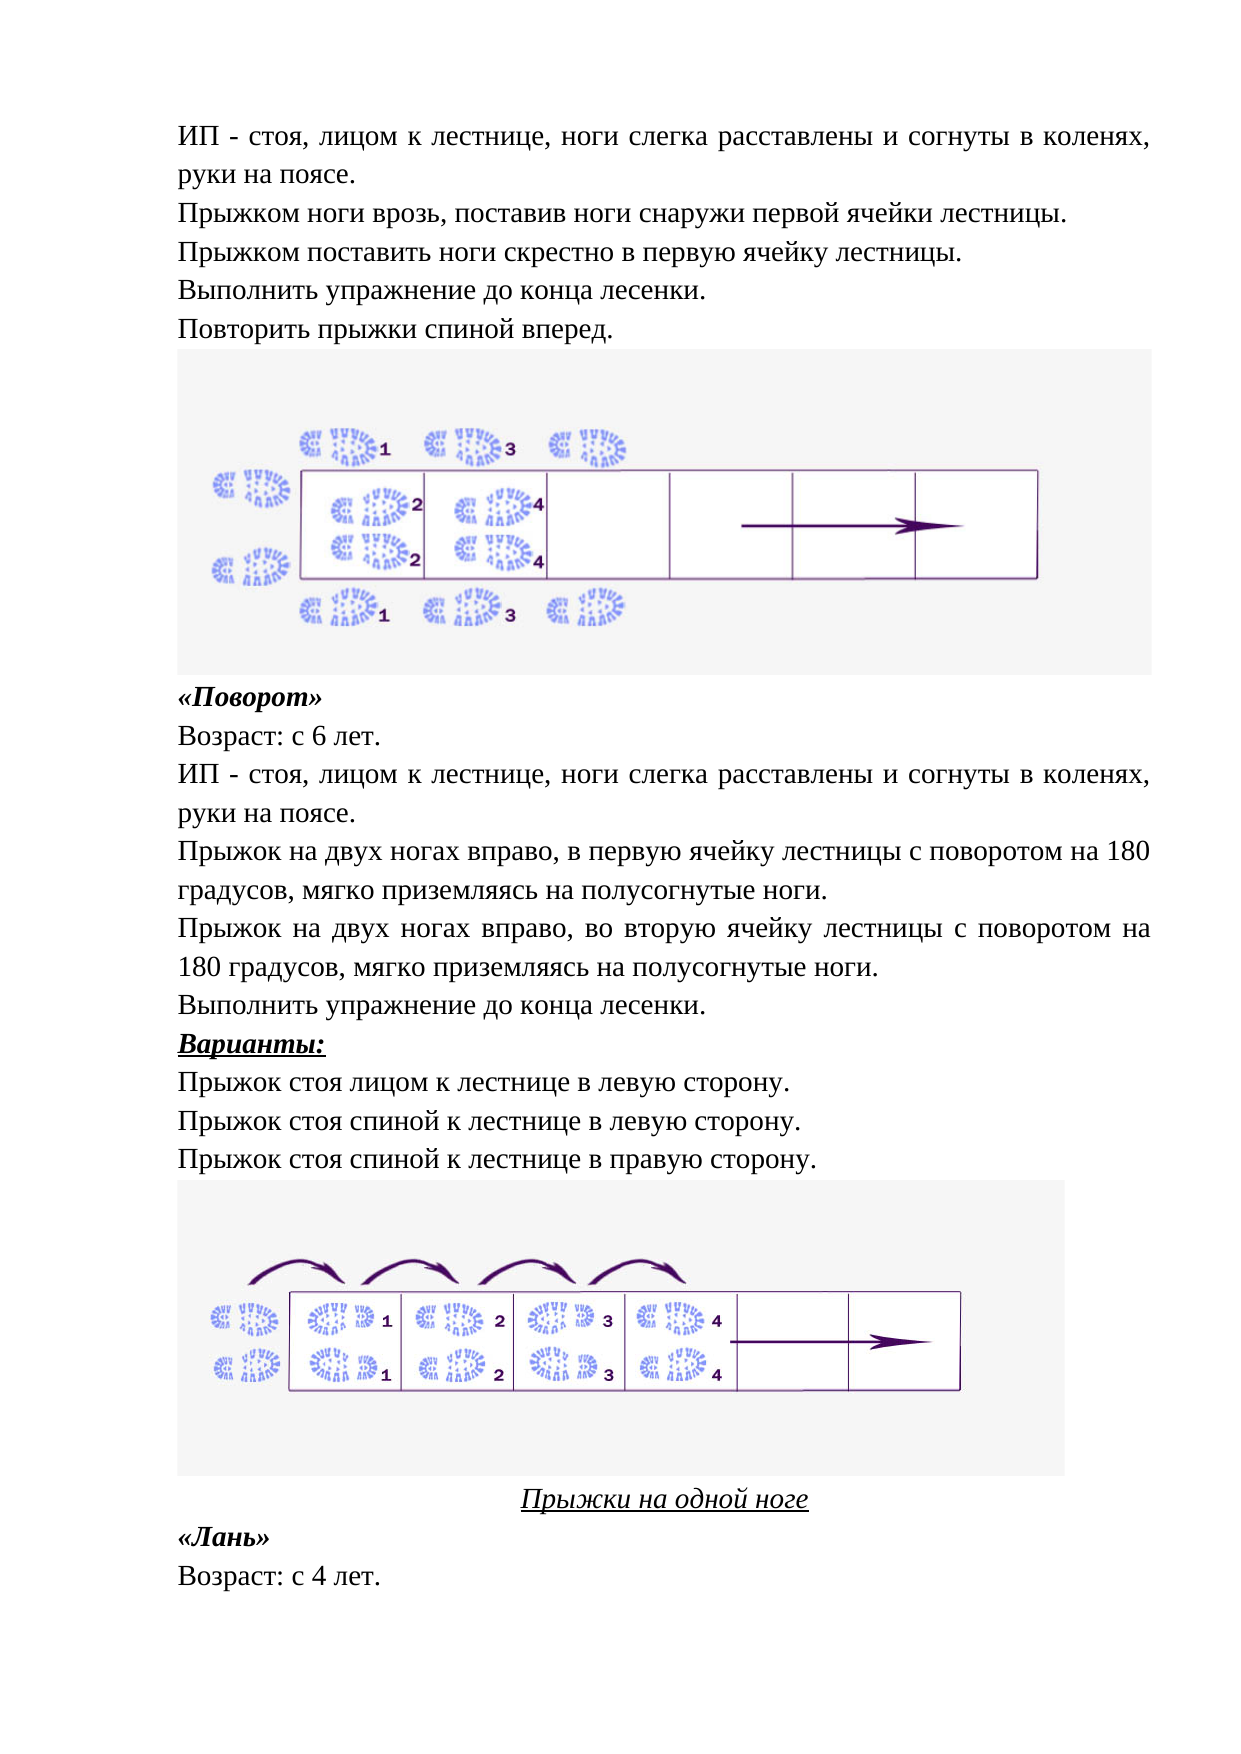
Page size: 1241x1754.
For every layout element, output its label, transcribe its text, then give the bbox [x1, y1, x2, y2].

text ИП - стоя, лицом к лестнице, ноги слегка расставлены и согнуты в коленях, руки на поясе. [177, 756, 1152, 828]
text Возраст: с 6 лет. [177, 718, 1152, 751]
text «Лань» [177, 1519, 1152, 1553]
text Прыжок стоя спиной к лестнице в правую сторону. [177, 1142, 1152, 1175]
picture [177, 349, 1152, 675]
text Прыжком поставить ноги скрестно в первую ячейку лестницы. [177, 234, 1152, 267]
text Прыжок стоя спиной к лестнице в левую сторону. [177, 1103, 1152, 1137]
text Прыжок стоя лицом к лестнице в левую сторону. [177, 1064, 1152, 1098]
text Прыжок на двух ногах вправо, в первую ячейку лестницы с поворотом на 180 градусов, мягко приземляясь на полусогнутые ноги. [177, 833, 1152, 905]
text Выполнить упражнение до конца лесенки. [177, 987, 1152, 1021]
text Прыжком ноги врозь, поставив ноги снаружи первой ячейки лестницы. [177, 195, 1152, 229]
text Выполнить упражнение до конца лесенки. [177, 272, 1152, 306]
text Повторить прыжки спиной вперед. [177, 311, 1152, 344]
text Прыжки на одной ноге [177, 1481, 1152, 1514]
text ИП - стоя, лицом к лестнице, ноги слегка расставлены и согнуты в коленях, руки на поясе. [177, 118, 1152, 190]
text Возраст: с 4 лет. [177, 1558, 1152, 1592]
text Прыжок на двух ногах вправо, во вторую ячейку лестницы с поворотом на 180 градусов, мягко приземляясь на полусогнутые ноги. [177, 910, 1152, 982]
text «Поворот» [177, 679, 1152, 713]
picture [177, 1180, 1065, 1476]
text Варианты: [177, 1026, 1152, 1059]
